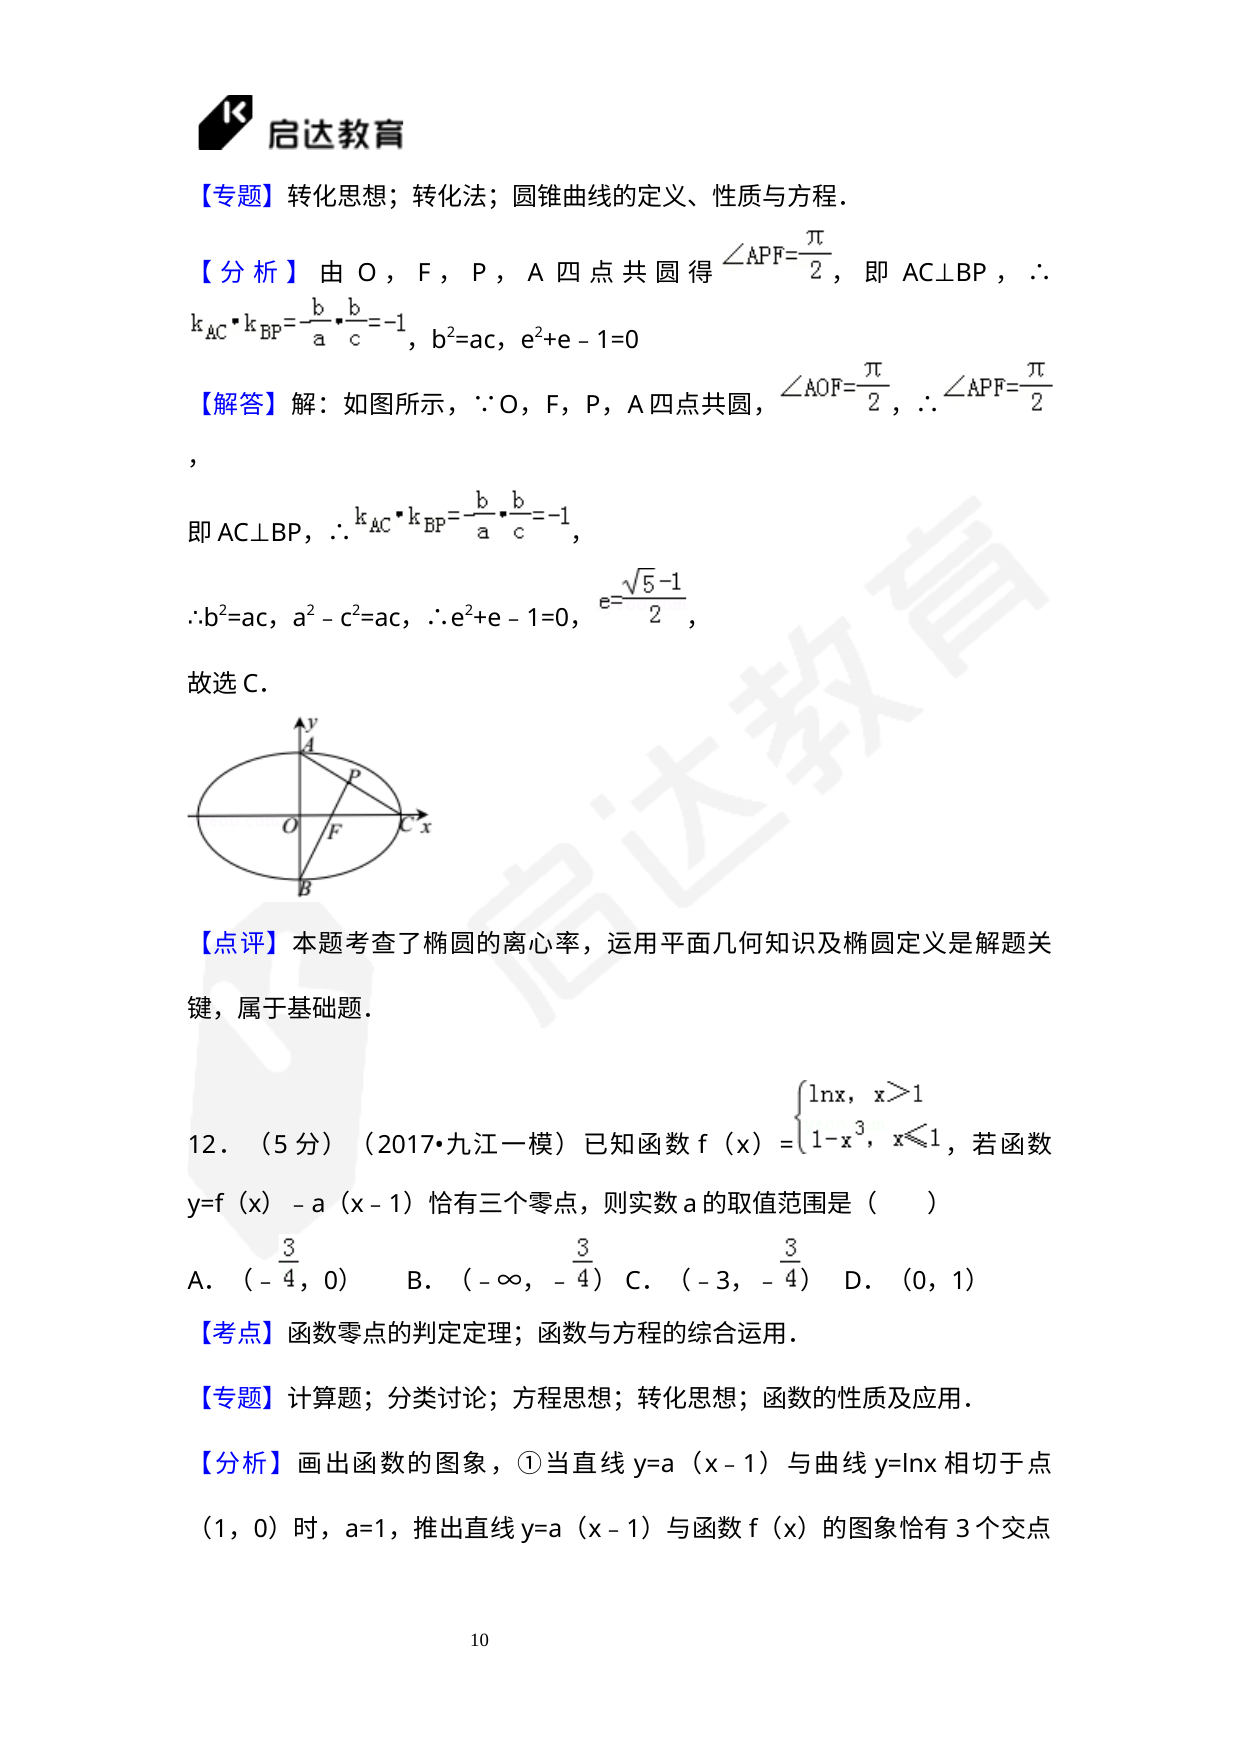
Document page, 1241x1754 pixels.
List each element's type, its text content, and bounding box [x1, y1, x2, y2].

picture [187, 293, 407, 349]
text 【点评】本题考查了椭圆的离心率，运用平面几何知识及椭圆定义是解题关键，属于基础题． [187, 909, 1053, 1039]
picture [187, 714, 438, 902]
text ∴b2=ac，a2﹣c2=ac，∴e2+e﹣1=0，， [187, 552, 1053, 649]
picture [778, 358, 890, 414]
picture [198, 95, 404, 150]
picture [720, 227, 832, 282]
text 【专题】计算题；分类讨论；方程思想；转化思想；函数的性质及应用． [187, 1364, 1053, 1429]
text 故选C． [187, 649, 1053, 714]
text 12．（5分）（2017•九江一模）已知函数f（x）=，若函数y=f（x）﹣a（x﹣1）恰有三个零点，则实数a的取值范围是（ ） [187, 1072, 1053, 1234]
picture [572, 1234, 593, 1290]
picture [793, 1080, 946, 1154]
text 即AC⊥BP，∴， [187, 487, 1053, 552]
text 【专题】转化思想；转化法；圆锥曲线的定义、性质与方程． [187, 162, 1053, 227]
picture [351, 487, 571, 542]
picture [594, 568, 687, 626]
text 【考点】函数零点的判定定理；函数与方程的综合运用． [187, 1299, 1053, 1364]
picture [941, 358, 1053, 414]
text 【解答】解：如图所示，∵O，F，P，A四点共圆，，∴， [187, 357, 1053, 487]
text 【分析】由O，F，P，A四点共圆得，即AC⊥BP，∴，b2=ac，e2+e﹣1=0 [187, 227, 1053, 357]
text A．（﹣，0） B．（﹣∞，﹣） C．（﹣3，﹣） D．（0，1） [187, 1234, 1053, 1299]
picture [780, 1234, 801, 1290]
picture [278, 1234, 299, 1290]
